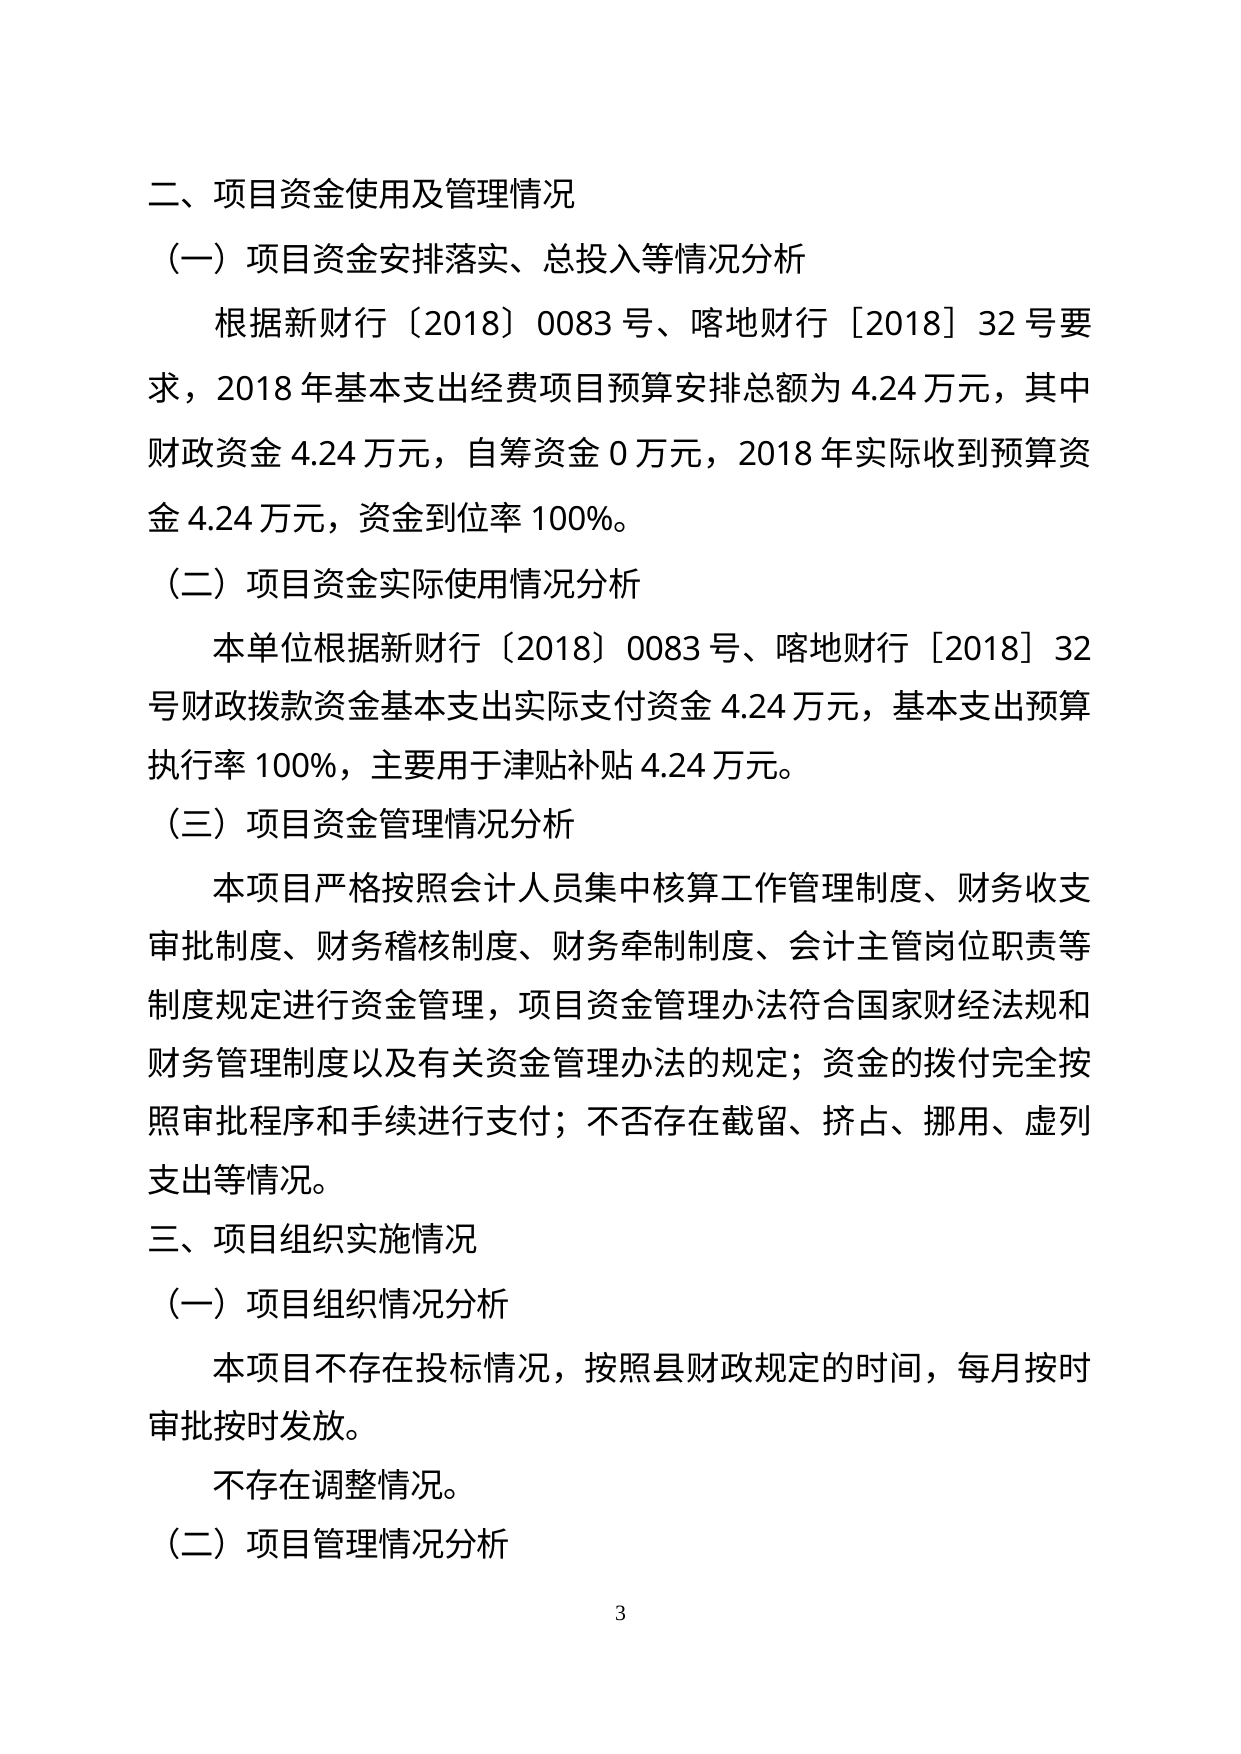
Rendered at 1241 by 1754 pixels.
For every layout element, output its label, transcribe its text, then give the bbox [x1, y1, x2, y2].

text 本单位根据新财行〔2018〕0083号、喀地财行［2018］32号财政拨款资金基本支出实际支付资金4.24万元，基本支出预算执行率100%，主要用于津贴补贴4.24万元。 [148, 614, 1092, 789]
text 二、项目资金使用及管理情况 [148, 159, 1092, 224]
text 不存在调整情况。 [148, 1451, 1092, 1509]
text （一）项目资金安排落实、总投入等情况分析 [148, 224, 1092, 289]
text （三）项目资金管理情况分析 [148, 789, 1092, 854]
text 本项目严格按照会计人员集中核算工作管理制度、财务收支审批制度、财务稽核制度、财务牵制制度、会计主管岗位职责等制度规定进行资金管理，项目资金管理办法符合国家财经法规和财务管理制度以及有关资金管理办法的规定；资金的拨付完全按照审批程序和手续进行支付；不否存在截留、挤占、挪用、虚列支出等情况。 [148, 854, 1092, 1204]
text （二）项目管理情况分析 [148, 1509, 1092, 1574]
text 根据新财行〔2018〕0083号、喀地财行［2018］32号要求，2018年基本支出经费项目预算安排总额为4.24万元，其中财政资金4.24万元，自筹资金0万元，2018年实际收到预算资金4.24万元，资金到位率100%。 [148, 289, 1092, 549]
text （二）项目资金实际使用情况分析 [148, 549, 1092, 614]
text 本项目不存在投标情况，按照县财政规定的时间，每月按时审批按时发放。 [148, 1334, 1092, 1451]
text （一）项目组织情况分析 [148, 1269, 1092, 1334]
text 三、项目组织实施情况 [148, 1204, 1092, 1269]
